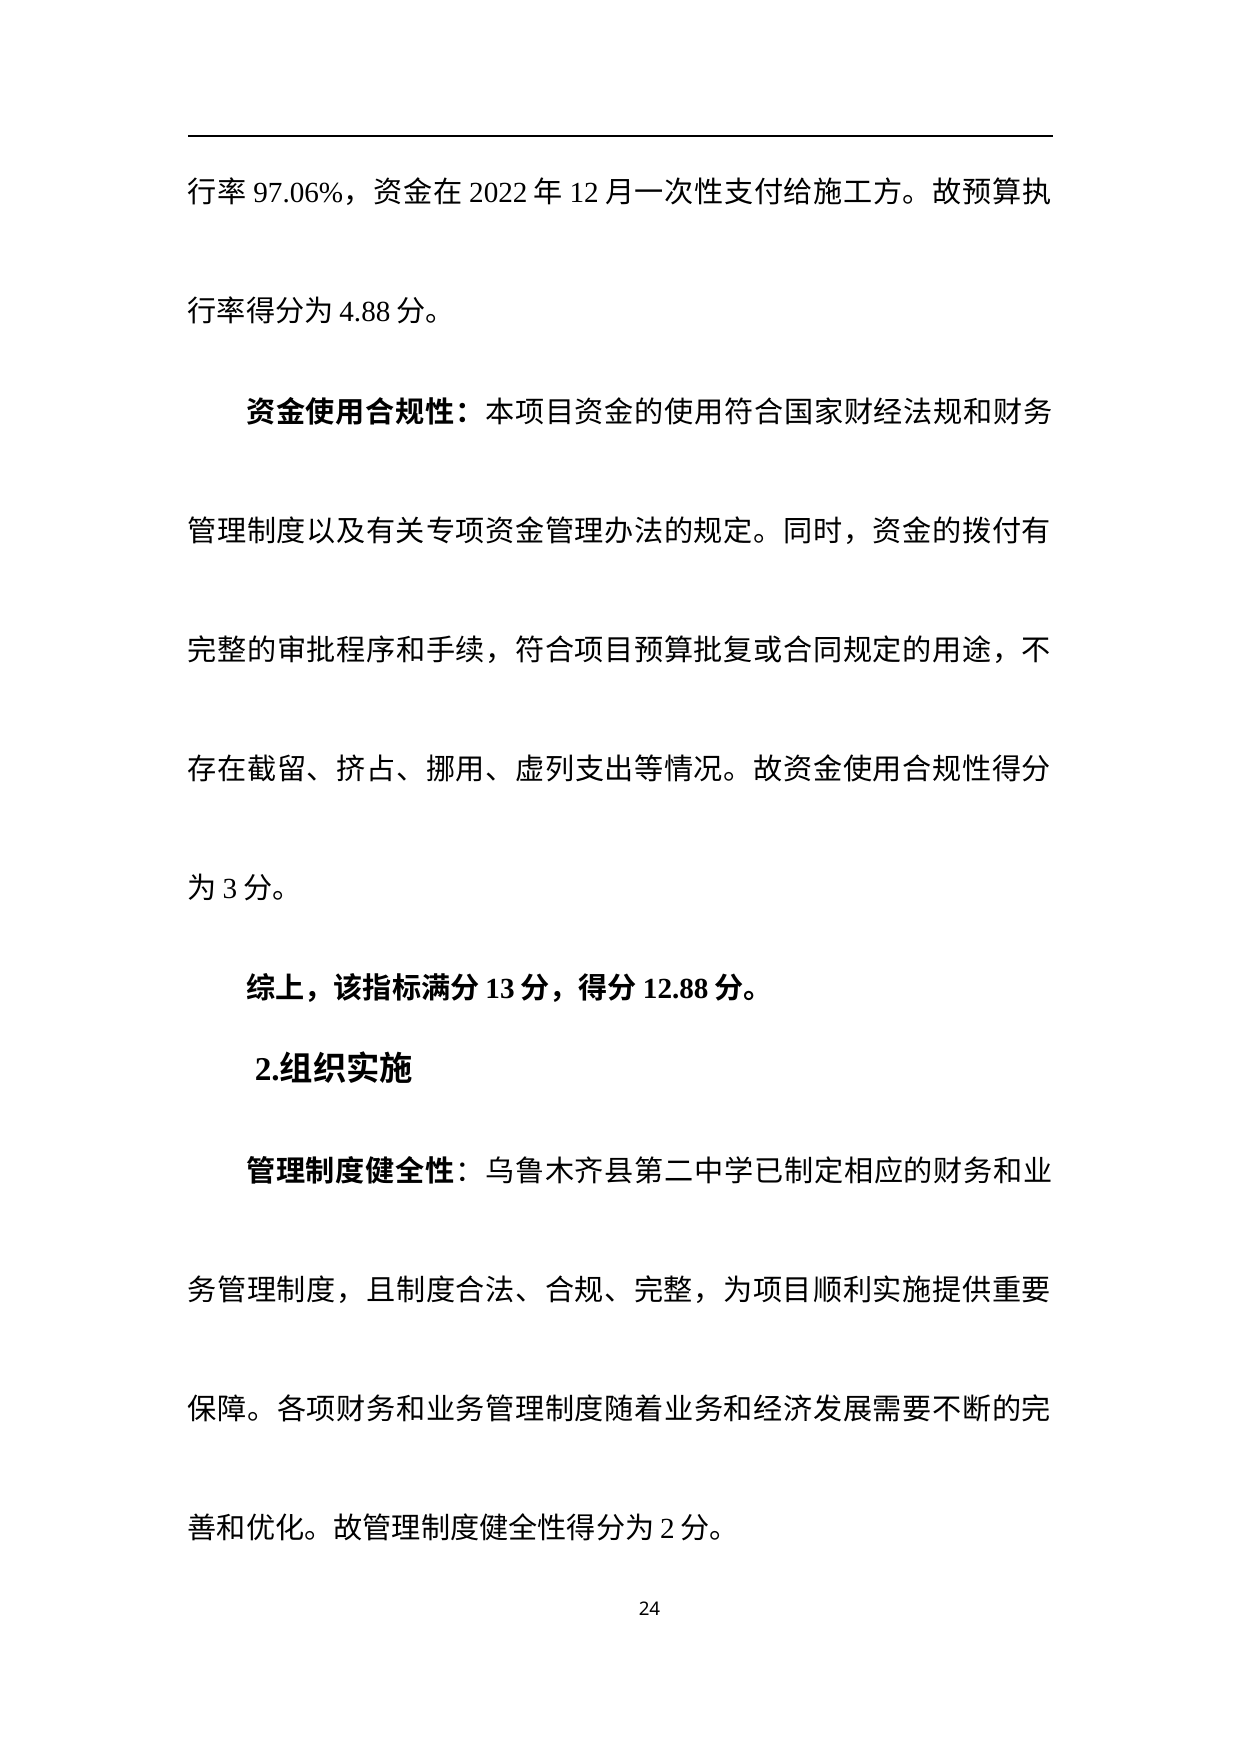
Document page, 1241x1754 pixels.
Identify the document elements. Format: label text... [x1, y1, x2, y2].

text 综上，该指标满分13分，得分12.88分。 [187, 946, 1053, 1026]
text 资金使用合规性：本项目资金的使用符合国家财经法规和财务管理制度以及有关专项资金管理办法的规定。同时，资金的拨付有完整的审批程序和手续，符合项目预算批复或合同规定的用途，不存在截留、挤占、挪用、虚列支出等情况。故资金使用合规性得分为3分。 [187, 369, 1053, 925]
text 管理制度健全性：乌鲁木齐县第二中学已制定相应的财务和业务管理制度，且制度合法、合规、完整，为项目顺利实施提供重要保障。各项财务和业务管理制度随着业务和经济发展需要不断的完善和优化。故管理制度健全性得分为2分。 [187, 1129, 1053, 1566]
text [187, 150, 1053, 348]
subtitle 2.组织实施 [187, 1026, 1053, 1105]
